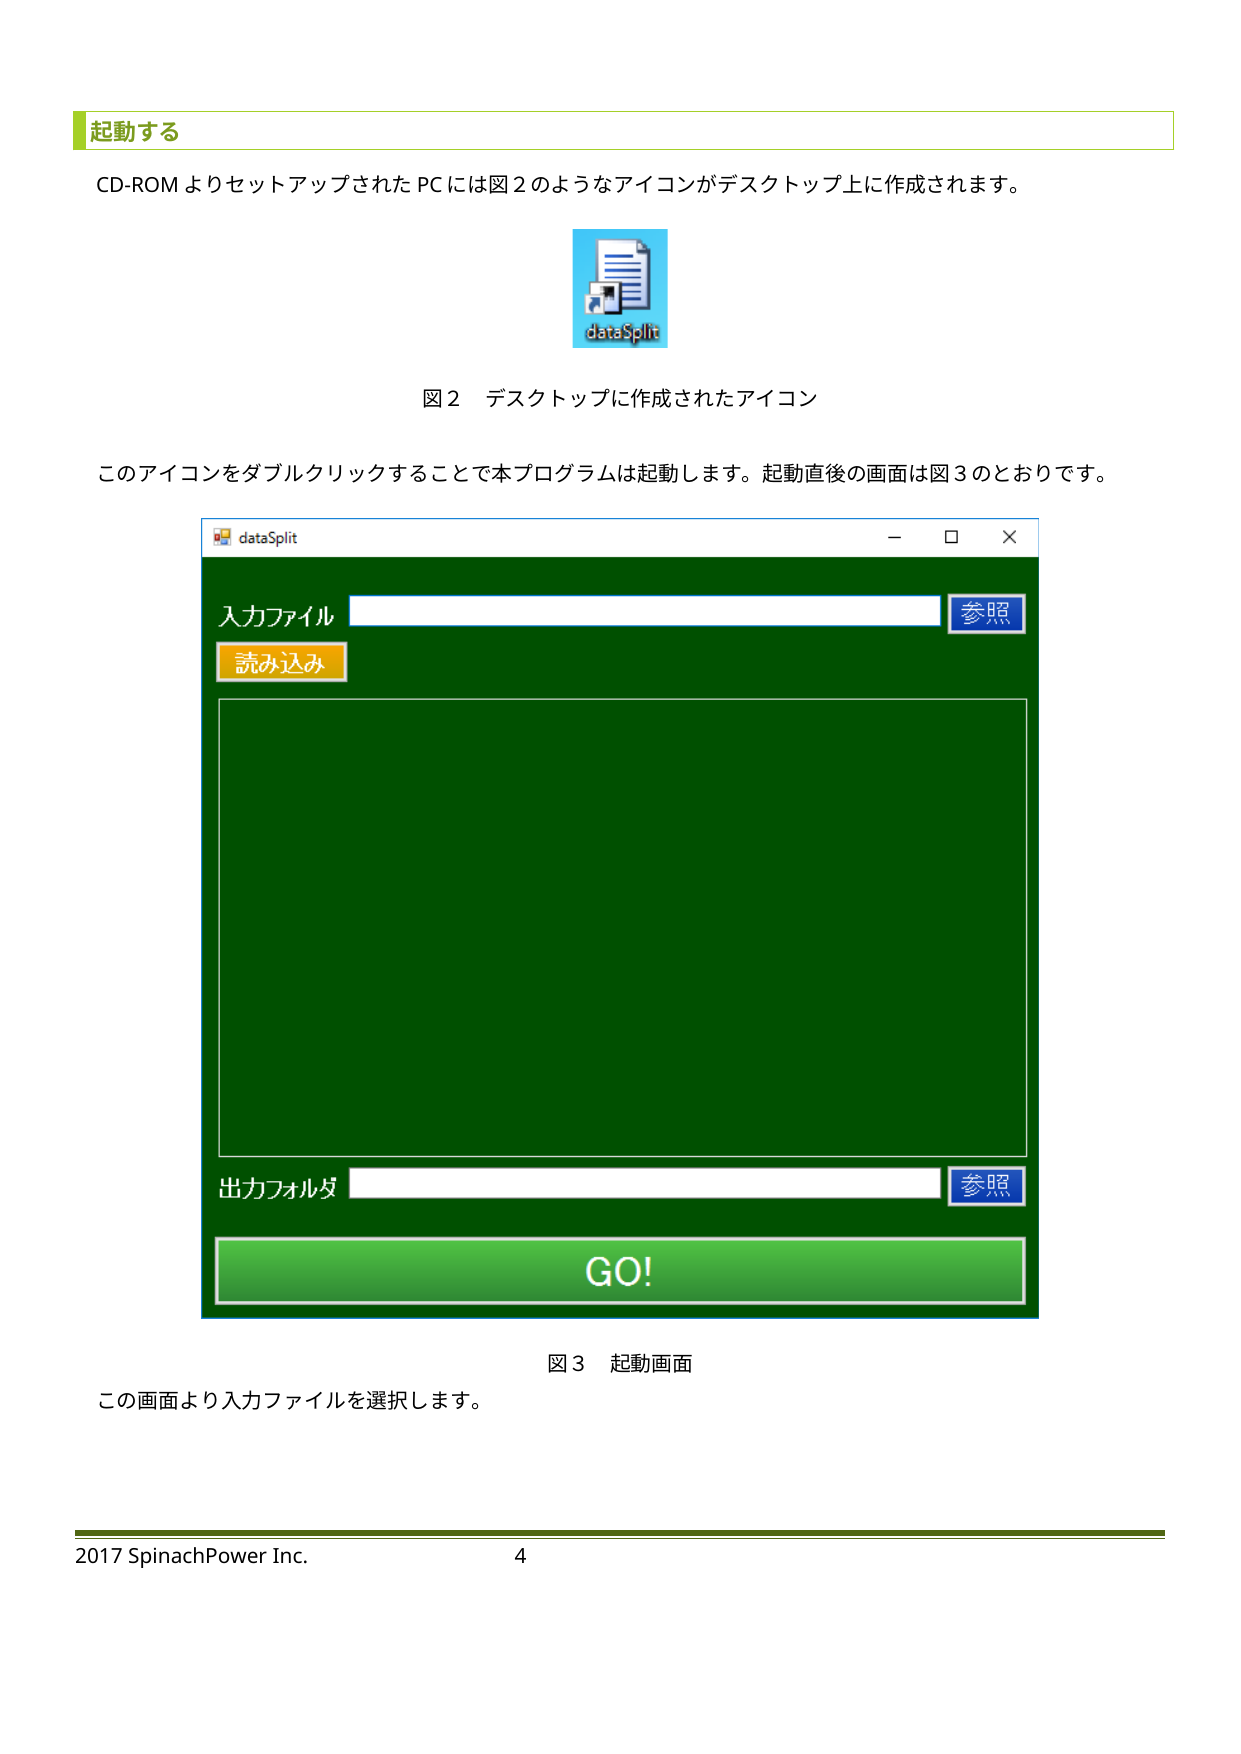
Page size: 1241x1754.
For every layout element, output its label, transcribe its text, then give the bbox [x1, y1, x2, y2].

picture [201, 518, 1039, 1319]
text CD-ROMよりセットアップされたPCには図２のようなアイコンがデスクトップ上に作成されます。 [75, 165, 1165, 202]
text 図２ デスクトップに作成されたアイコン [75, 379, 1165, 417]
text 図３ 起動画面 [75, 1343, 1165, 1381]
picture [572, 229, 668, 348]
text このアイコンをダブルクリックすることで本プログラムは起動します。起動直後の画面は図３のとおりです。 [75, 454, 1165, 492]
subtitle 起動する [86, 112, 1173, 149]
text この画面より入力ファイルを選択します。 [75, 1381, 1165, 1418]
